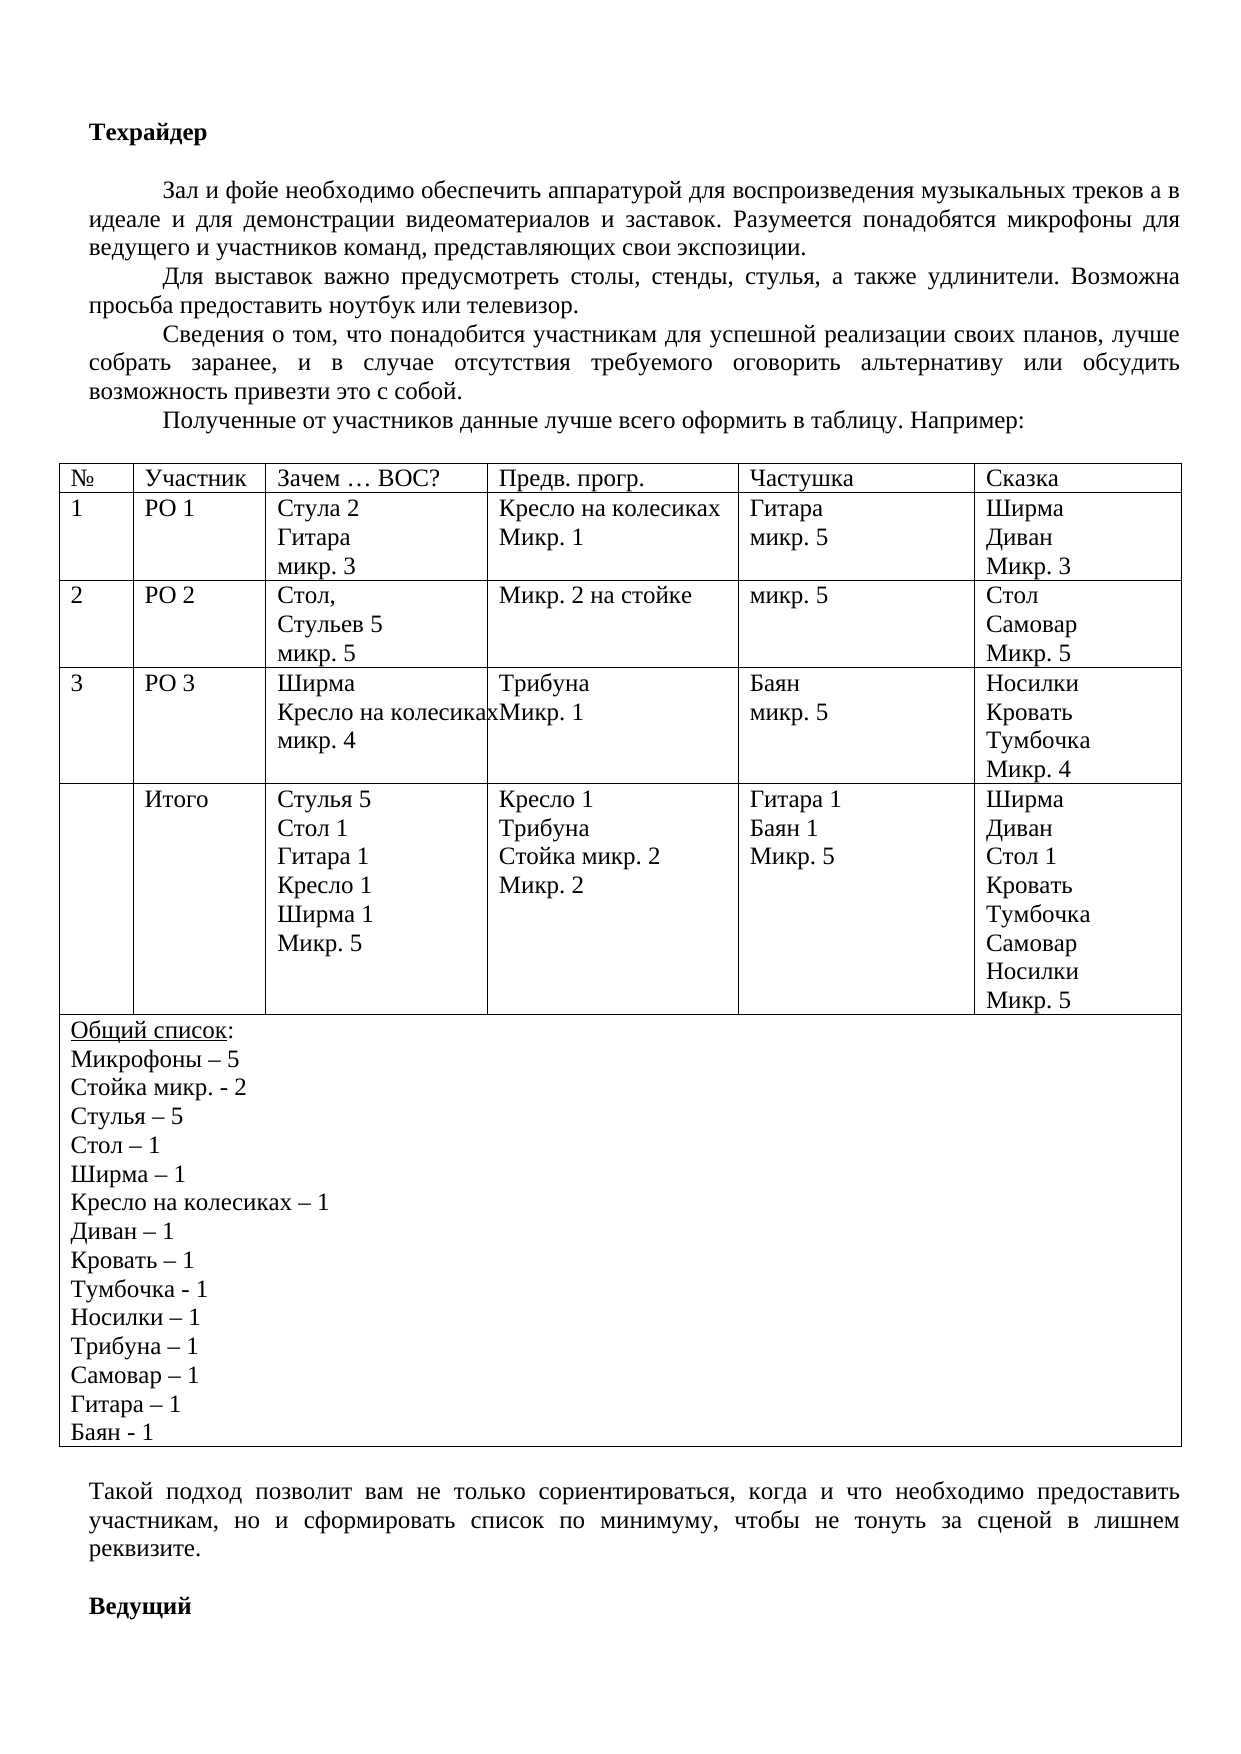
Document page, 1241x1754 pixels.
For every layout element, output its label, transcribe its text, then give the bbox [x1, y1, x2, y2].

table_cell Ширма Диван Микр. 3 [975, 493, 1181, 579]
text Техрайдер [89, 117, 1181, 146]
table_header Участник [134, 464, 265, 492]
table_cell РО 1 [134, 493, 265, 579]
table_cell Общий список: Микрофоны – 5 Стойка микр. - 2 Стулья – 5 Стол – 1 Ширма – 1 Кресло на колесиках – 1 Диван – 1 Кровать – 1 Тумбочка - 1 Носилки – 1 Трибуна – 1 Самовар – 1 Гитара – 1 Баян - 1 [60, 1015, 1181, 1446]
table_header № [60, 464, 133, 492]
table_header Сказка [975, 464, 1181, 492]
text Такой подход позволит вам не только сориентироваться, когда и что необходимо предоставить участникам, но и сформировать список по минимуму, чтобы не тонуть за сценой в лишнем реквизите. [89, 1476, 1181, 1562]
table_cell Стол Самовар Микр. 5 [975, 581, 1181, 667]
table_cell Стол, Стульев 5 микр. 5 [266, 581, 487, 667]
table_cell Ширма Кресло на колесиках микр. 4 [266, 668, 487, 783]
text Зал и фойе необходимо обеспечить аппаратурой для воспроизведения музыкальных треков а в идеале и для демонстрации видеоматериалов и заставок. Разумеется понадобятся микрофоны для ведущего и участников команд, представляющих свои экспозиции. [89, 175, 1181, 261]
text Полученные от участников данные лучше всего оформить в таблицу. Например: [89, 405, 1181, 434]
table_cell Баян микр. 5 [739, 668, 974, 783]
table_cell Итого [134, 784, 265, 1014]
table_cell [60, 784, 133, 1014]
table_cell 3 [60, 668, 133, 783]
table_header Частушка [739, 464, 974, 492]
table_cell Гитара 1 Баян 1 Микр. 5 [739, 784, 974, 1014]
table_header Предв. прогр. [488, 464, 738, 492]
table_cell Стулья 5 Стол 1 Гитара 1 Кресло 1 Ширма 1 Микр. 5 [266, 784, 487, 1014]
text Для выставок важно предусмотреть столы, стенды, стулья, а также удлинители. Возможна просьба предоставить ноутбук или телевизор. [89, 261, 1181, 319]
table_cell Кресло на колесиках Микр. 1 [488, 493, 738, 579]
table_cell Микр. 2 на стойке [488, 581, 738, 667]
table_cell 1 [60, 493, 133, 579]
table_header Зачем … ВОС? [266, 464, 487, 492]
table_cell Трибуна Микр. 1 [488, 668, 738, 783]
text Ведущий [89, 1591, 1181, 1620]
table_cell 2 [60, 581, 133, 667]
table_cell Гитара микр. 5 [739, 493, 974, 579]
text Сведения о том, что понадобится участникам для успешной реализации своих планов, лучше собрать заранее, и в случае отсутствия требуемого оговорить альтернативу или обсудить возможность привезти это с собой. [89, 319, 1181, 405]
table_cell микр. 5 [739, 581, 974, 667]
table_cell РО 2 [134, 581, 265, 667]
table_cell РО 3 [134, 668, 265, 783]
table_cell Носилки Кровать Тумбочка Микр. 4 [975, 668, 1181, 783]
table_cell Кресло 1 Трибуна Стойка микр. 2 Микр. 2 [488, 784, 738, 1014]
table_cell Стула 2 Гитара микр. 3 [266, 493, 487, 579]
table_cell Ширма Диван Стол 1 Кровать Тумбочка Самовар Носилки Микр. 5 [975, 784, 1181, 1014]
